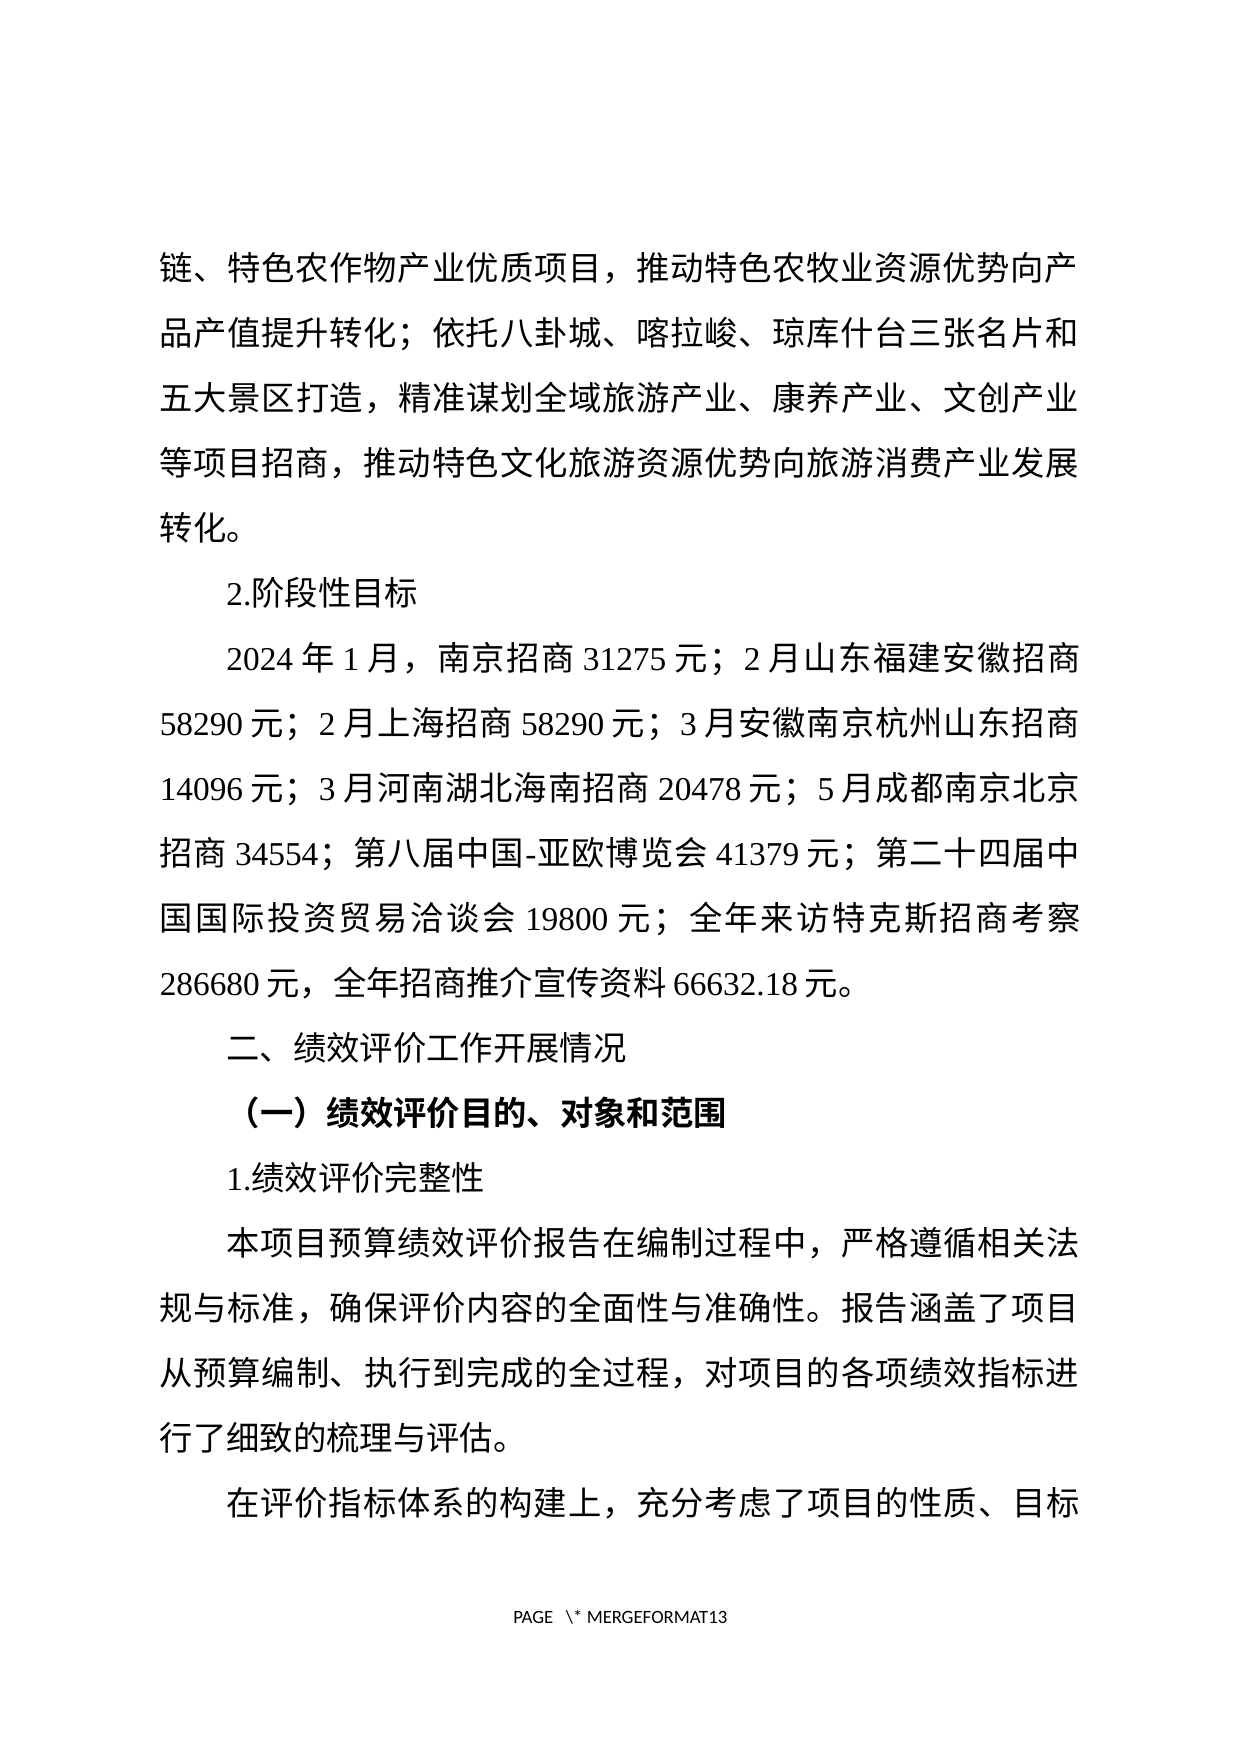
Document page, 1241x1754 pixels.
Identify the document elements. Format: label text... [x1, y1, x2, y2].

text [159, 233, 1081, 558]
text 本项目预算绩效评价报告在编制过程中，严格遵循相关法规与标准，确保评价内容的全面性与准确性。报告涵盖了项目从预算编制、执行到完成的全过程，对项目的各项绩效指标进行了细致的梳理与评估。 [159, 1208, 1081, 1468]
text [159, 1468, 1081, 1533]
text （一）绩效评价目的、对象和范围 [159, 1078, 1081, 1143]
text 2.阶段性目标 [159, 558, 1081, 623]
text 二、绩效评价工作开展情况 [159, 1013, 1081, 1078]
title 1.绩效评价完整性 [159, 1143, 1081, 1208]
list 2024年1月，南京招商31275元；2月山东福建安徽招商58290元；2月上海招商58290元；3月安徽南京杭州山东招商14096元；3月河南湖北海南招商20478元；5月成都南京北京招商34554；第八届中国-亚欧博览会41379元；第二十四届中国国际投资贸易洽谈会19800元；全年来访特克斯招商考察286680元，全年招商推介宣传资料66632.18元。 [159, 623, 1081, 1013]
